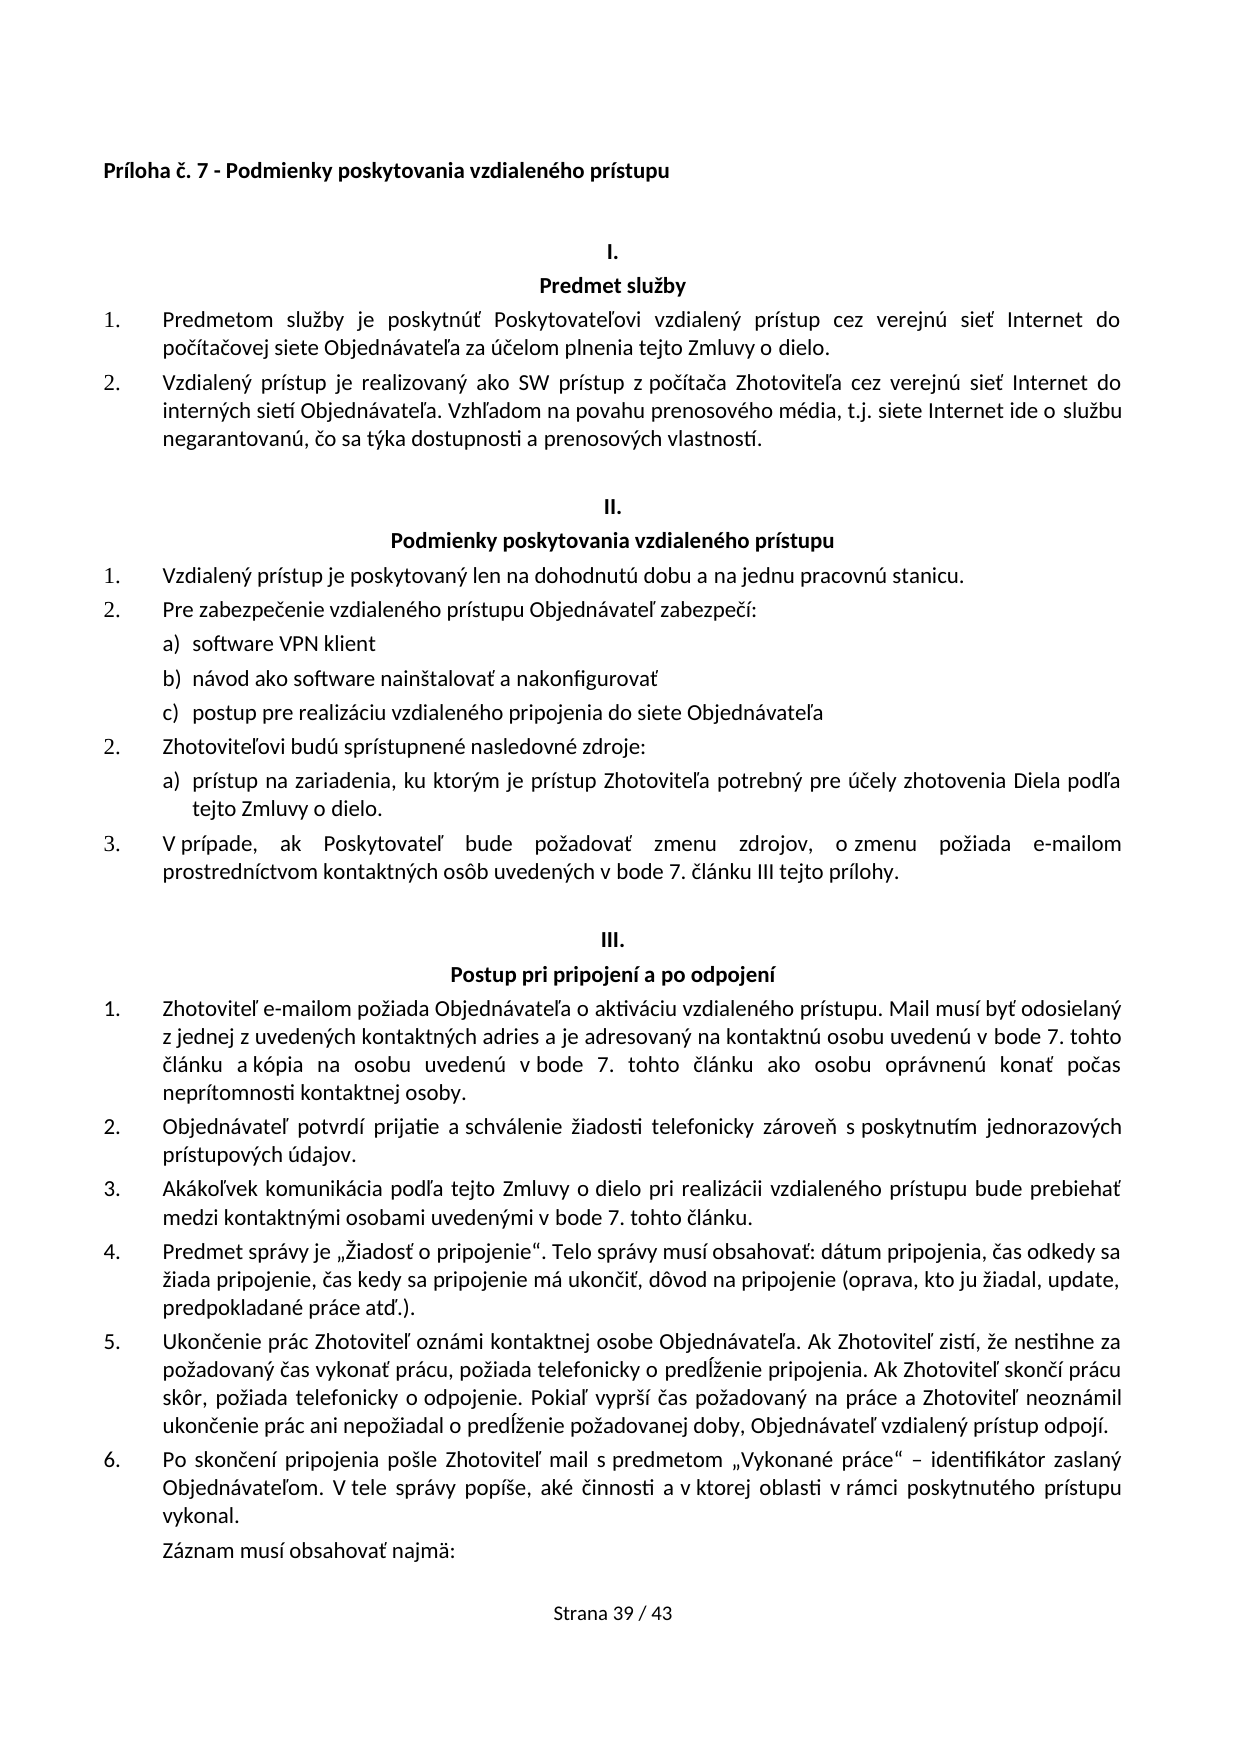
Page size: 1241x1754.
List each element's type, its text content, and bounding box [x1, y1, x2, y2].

list Zhotoviteľ e-mailom požiada Objednávateľa o aktiváciu vzdialeného prístupu. Mail musí byť odosielaný z jednej z uvedených kontaktných adries a je adresovaný na kontaktnú osobu uvedenú v bode 7. tohto článku a kópia na osobu uvedenú v bode 7. tohto článku ako osobu oprávnenú konať počas neprítomnosti kontaktnej osoby. [103, 994, 1122, 1106]
list návod ako software nainštalovať a nakonfigurovať [162, 664, 1122, 692]
list prístup na zariadenia, ku ktorým je prístup Zhotoviteľa potrebný pre účely zhotovenia Diela podľa tejto Zmluvy o dielo. [162, 767, 1122, 823]
text Postup pri pripojení a po odpojení [103, 960, 1122, 988]
text I. [103, 237, 1122, 265]
list Po skončení pripojenia pošle Zhotoviteľ mail s predmetom „Vykonané práce“ – identifikátor zaslaný Objednávateľom. V tele správy popíše, aké činnosti a v ktorej oblasti v rámci poskytnutého prístupu vykonal. [103, 1446, 1122, 1529]
subtitle Príloha č. 7 - Podmienky poskytovania vzdialeného prístupu [103, 156, 1122, 184]
text Záznam musí obsahovať najmä: [162, 1536, 1122, 1564]
list V prípade, ak Poskytovateľ bude požadovať zmenu zdrojov, o zmenu požiada e-mailom prostredníctvom kontaktných osôb uvedených v bode 7. článku III tejto prílohy. [103, 829, 1122, 885]
list Pre zabezpečenie vzdialeného prístupu Objednávateľ zabezpečí: [103, 595, 1122, 623]
list Predmet správy je „Žiadosť o pripojenie“. Telo správy musí obsahovať: dátum pripojenia, čas odkedy sa žiada pripojenie, čas kedy sa pripojenie má ukončiť, dôvod na pripojenie (oprava, kto ju žiadal, update, predpokladané práce atď.). [103, 1237, 1122, 1321]
list Vzdialený prístup je realizovaný ako SW prístup z počítača Zhotoviteľa cez verejnú sieť Internet do interných sietí Objednávateľa. Vzhľadom na povahu prenosového média, t.j. siete Internet ide o službu negarantovanú, čo sa týka dostupnosti a prenosových vlastností. [103, 368, 1122, 452]
list Vzdialený prístup je poskytovaný len na dohodnutú dobu a na jednu pracovnú stanicu. [103, 561, 1122, 589]
list Zhotoviteľovi budú sprístupnené nasledovné zdroje: [103, 732, 1122, 760]
list software VPN klient [162, 629, 1122, 657]
list Ukončenie prác Zhotoviteľ oznámi kontaktnej osobe Objednávateľa. Ak Zhotoviteľ zistí, že nestihne za požadovaný čas vykonať prácu, požiada telefonicky o predĺženie pripojenia. Ak Zhotoviteľ skončí prácu skôr, požiada telefonicky o odpojenie. Pokiaľ vyprší čas požadovaný na práce a Zhotoviteľ neoznámil ukončenie prác ani nepožiadal o predĺženie požadovanej doby, Objednávateľ vzdialený prístup odpojí. [103, 1327, 1122, 1439]
text III. [103, 925, 1122, 953]
text Predmet služby [103, 271, 1122, 299]
list Objednávateľ potvrdí prijatie a schválenie žiadosti telefonicky zároveň s poskytnutím jednorazových prístupových údajov. [103, 1112, 1122, 1168]
list Predmetom služby je poskytnúť Poskytovateľovi vzdialený prístup cez verejnú sieť Internet do počítačovej siete Objednávateľa za účelom plnenia tejto Zmluvy o dielo. [103, 306, 1122, 362]
list Akákoľvek komunikácia podľa tejto Zmluvy o dielo pri realizácii vzdialeného prístupu bude prebiehať medzi kontaktnými osobami uvedenými v bode 7. tohto článku. [103, 1174, 1122, 1231]
text Podmienky poskytovania vzdialeného prístupu [103, 527, 1122, 555]
text II. [103, 492, 1122, 520]
list postup pre realizáciu vzdialeného pripojenia do siete Objednávateľa [162, 698, 1122, 726]
